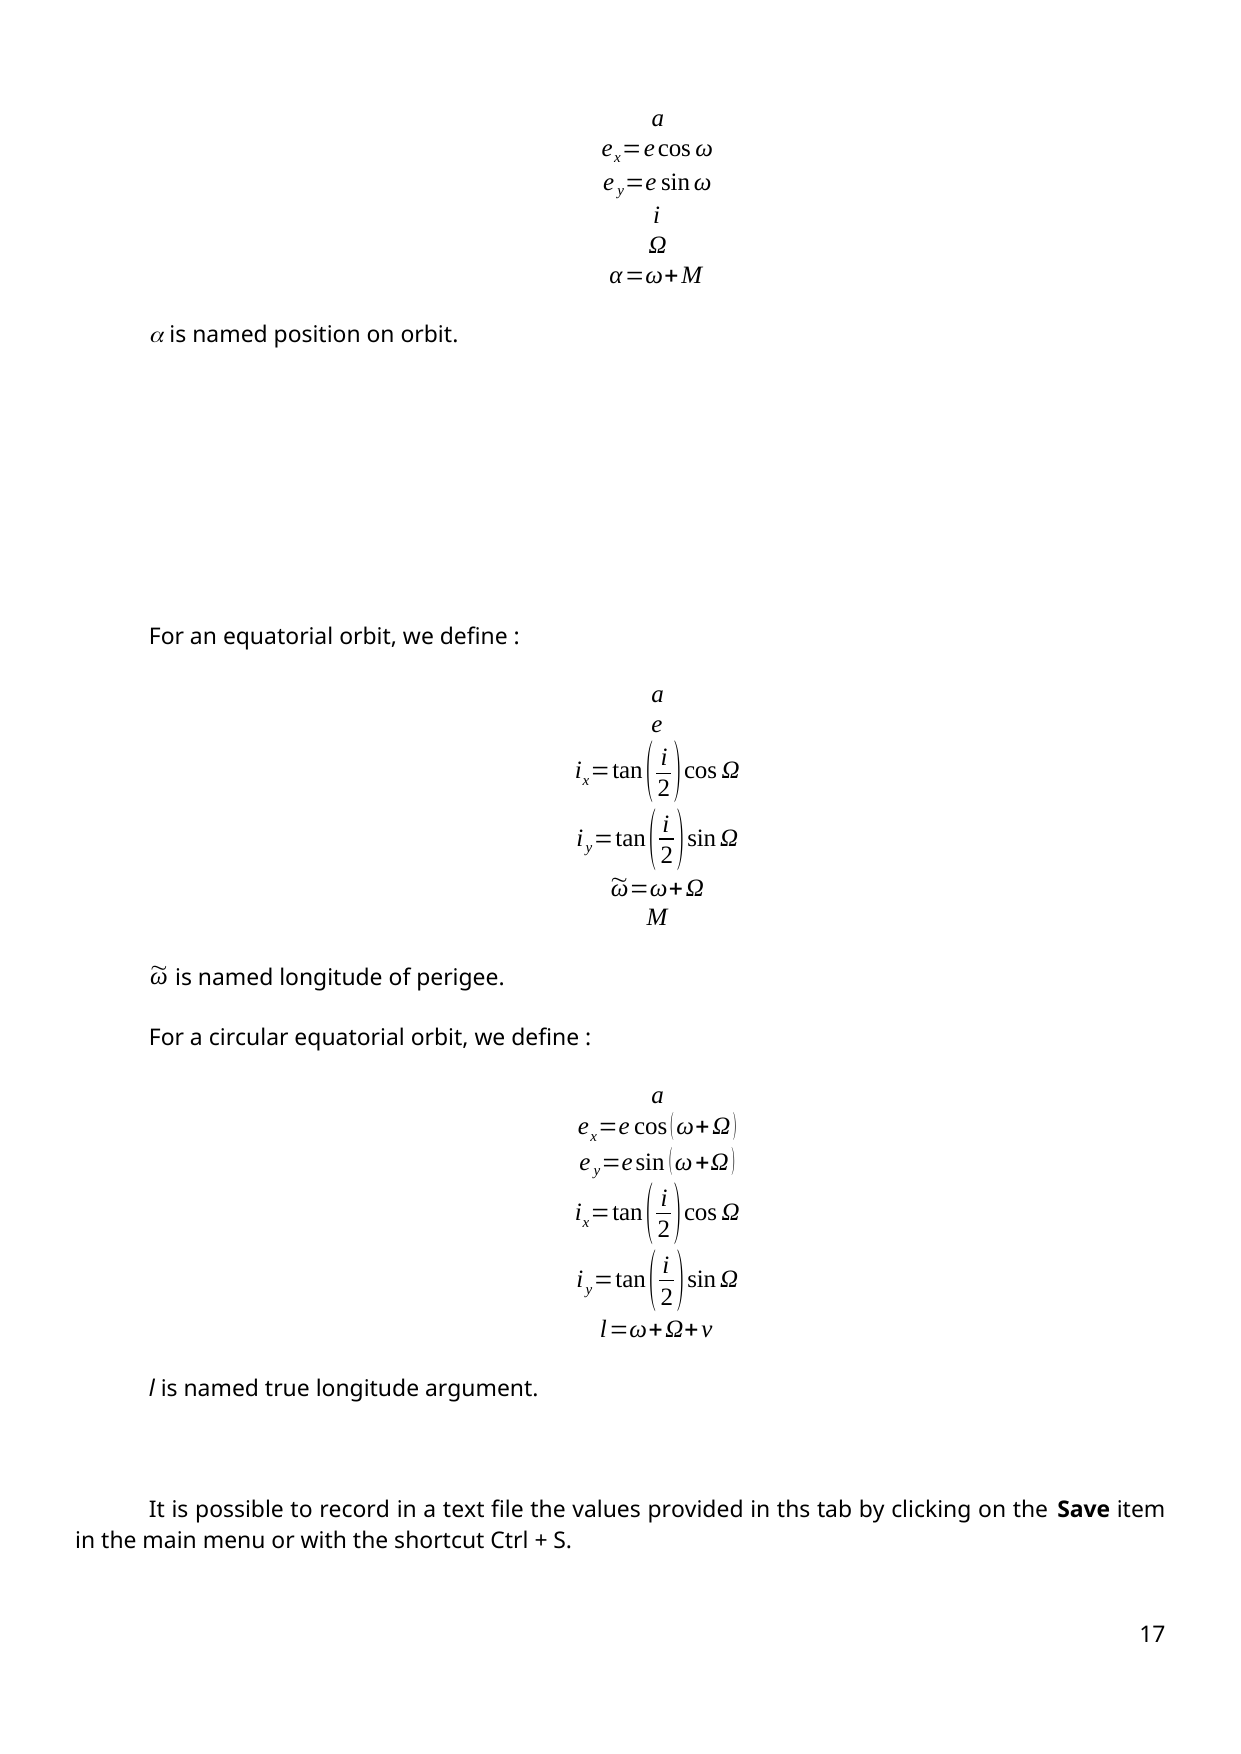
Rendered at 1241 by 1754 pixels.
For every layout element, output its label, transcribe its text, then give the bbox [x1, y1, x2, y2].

text For a circular equatorial orbit, we define : [75, 1021, 1165, 1052]
text For an equatorial orbit, we define : [75, 620, 1165, 651]
text It is possible to record in a text file the values provided in ths tab by clicking on the Save item in the main menu or with the shortcut Ctrl + S. [75, 1493, 1165, 1556]
text is named longitude of perigee. [75, 961, 1165, 992]
text  is named position on orbit. [75, 318, 1165, 349]
text l is named true longitude argument. [75, 1372, 1165, 1403]
